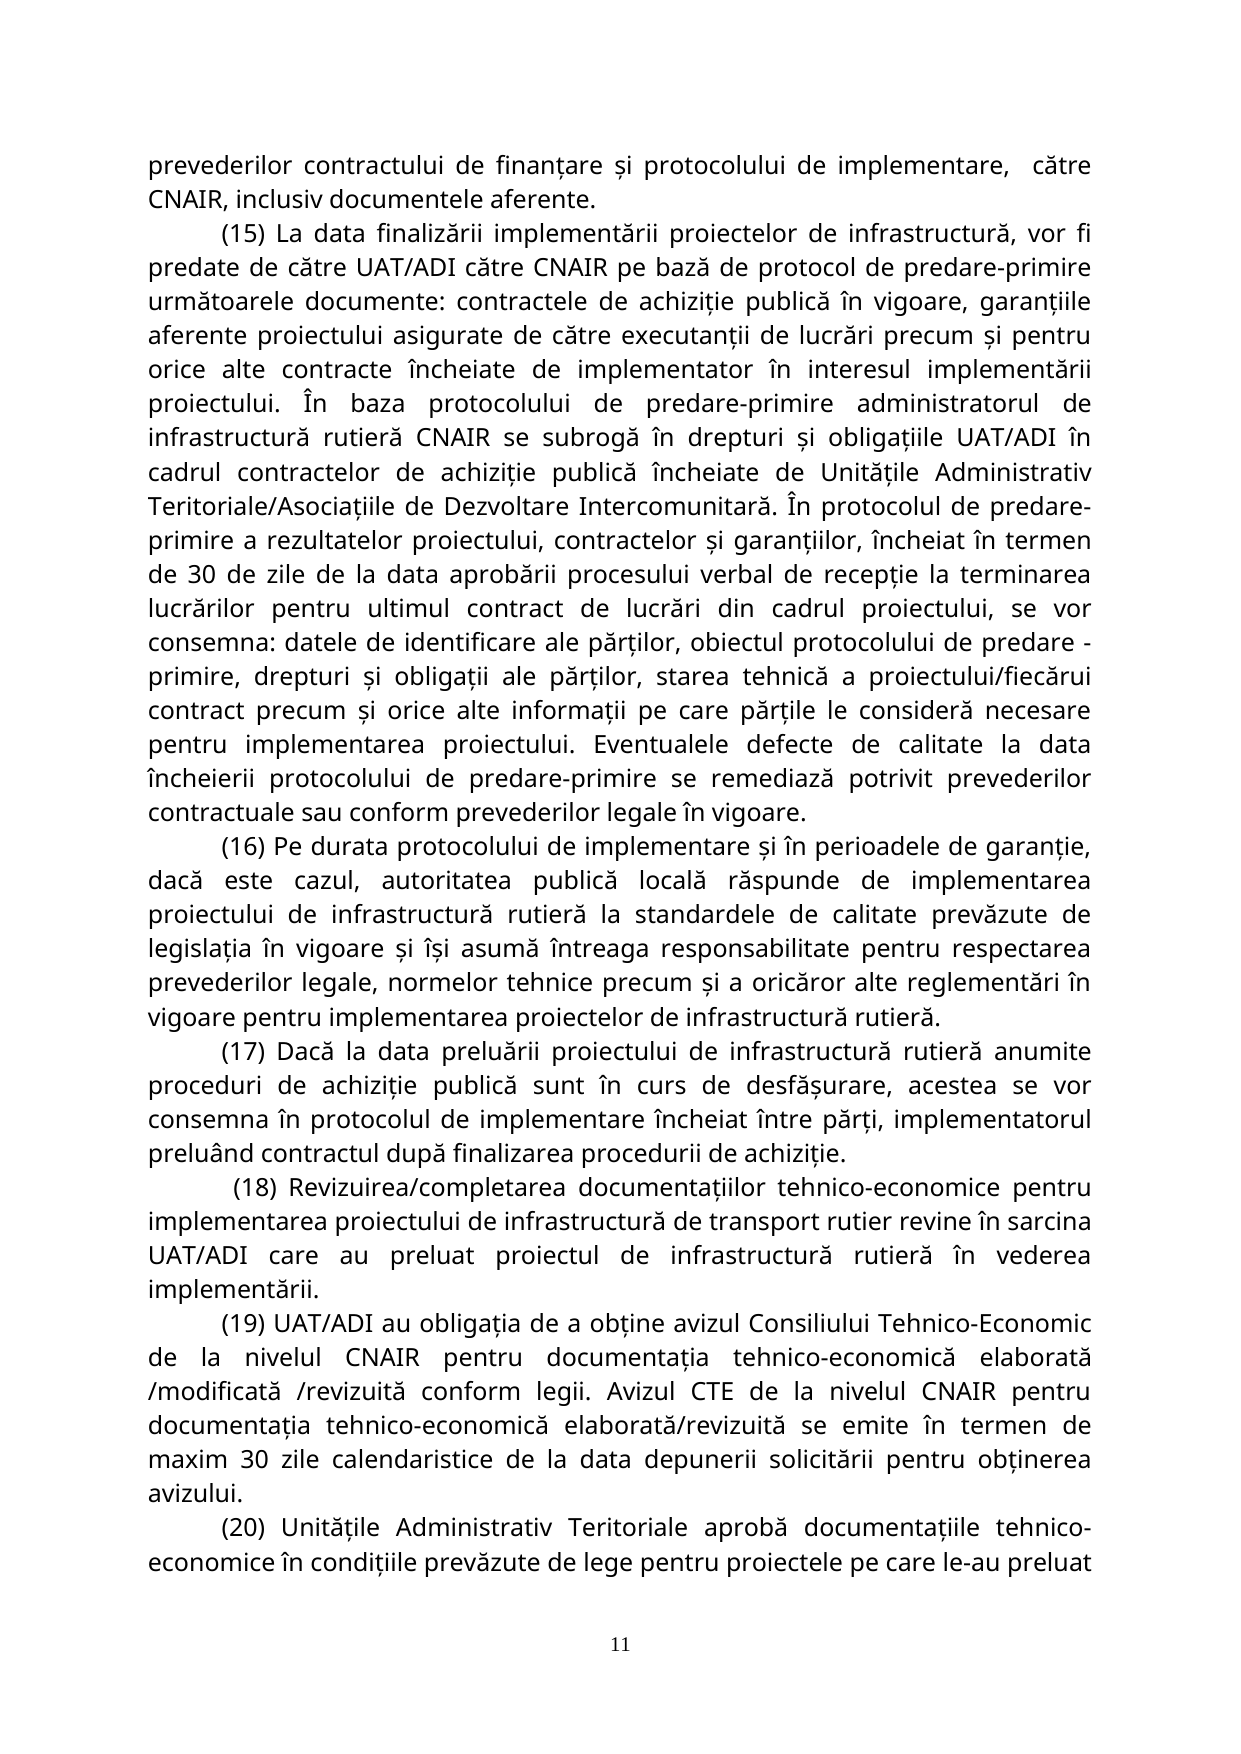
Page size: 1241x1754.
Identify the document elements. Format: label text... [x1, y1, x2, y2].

text (18) Revizuirea/completarea documentațiilor tehnico-economice pentru implementarea proiectului de infrastructură de transport rutier revine în sarcina UAT/ADI care au preluat proiectul de infrastructură rutieră în vederea implementării. [148, 1169, 1093, 1306]
text (19) UAT/ADI au obligația de a obține avizul Consiliului Tehnico-Economic de la nivelul CNAIR pentru documentația tehnico-economică elaborată /modificată /revizuită conform legii. Avizul CTE de la nivelul CNAIR pentru documentația tehnico-economică elaborată/revizuită se emite în termen de maxim 30 zile calendaristice de la data depunerii solicitării pentru obținerea avizului. [148, 1306, 1093, 1510]
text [148, 148, 1093, 216]
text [148, 1510, 1093, 1578]
text (16) Pe durata protocolului de implementare și în perioadele de garanție, dacă este cazul, autoritatea publică locală răspunde de implementarea proiectului de infrastructură rutieră la standardele de calitate prevăzute de legislația în vigoare și își asumă întreaga responsabilitate pentru respectarea prevederilor legale, normelor tehnice precum și a oricăror alte reglementări în vigoare pentru implementarea proiectelor de infrastructură rutieră. [148, 829, 1093, 1033]
text (15) La data finalizării implementării proiectelor de infrastructură, vor fi predate de către UAT/ADI către CNAIR pe bază de protocol de predare-primire următoarele documente: contractele de achiziție publică în vigoare, garanțiile aferente proiectului asigurate de către executanții de lucrări precum și pentru orice alte contracte încheiate de implementator în interesul implementării proiectului. În baza protocolului de predare-primire administratorul de infrastructură rutieră CNAIR se subrogă în drepturi și obligațiile UAT/ADI în cadrul contractelor de achiziție publică încheiate de Unitățile Administrativ Teritoriale/Asociațiile de Dezvoltare Intercomunitară. În protocolul de predare-primire a rezultatelor proiectului, contractelor și garanțiilor, încheiat în termen de 30 de zile de la data aprobării procesului verbal de recepție la terminarea lucrărilor pentru ultimul contract de lucrări din cadrul proiectului, se vor consemna: datele de identificare ale părților, obiectul protocolului de predare - primire, drepturi și obligații ale părților, starea tehnică a proiectului/fiecărui contract precum și orice alte informații pe care părțile le consideră necesare pentru implementarea proiectului. Eventualele defecte de calitate la data încheierii protocolului de predare-primire se remediază potrivit prevederilor contractuale sau conform prevederilor legale în vigoare. [148, 216, 1093, 829]
text (17) Dacă la data preluării proiectului de infrastructură rutieră anumite proceduri de achiziție publică sunt în curs de desfășurare, acestea se vor consemna în protocolul de implementare încheiat între părți, implementatorul preluând contractul după finalizarea procedurii de achiziție. [148, 1033, 1093, 1169]
